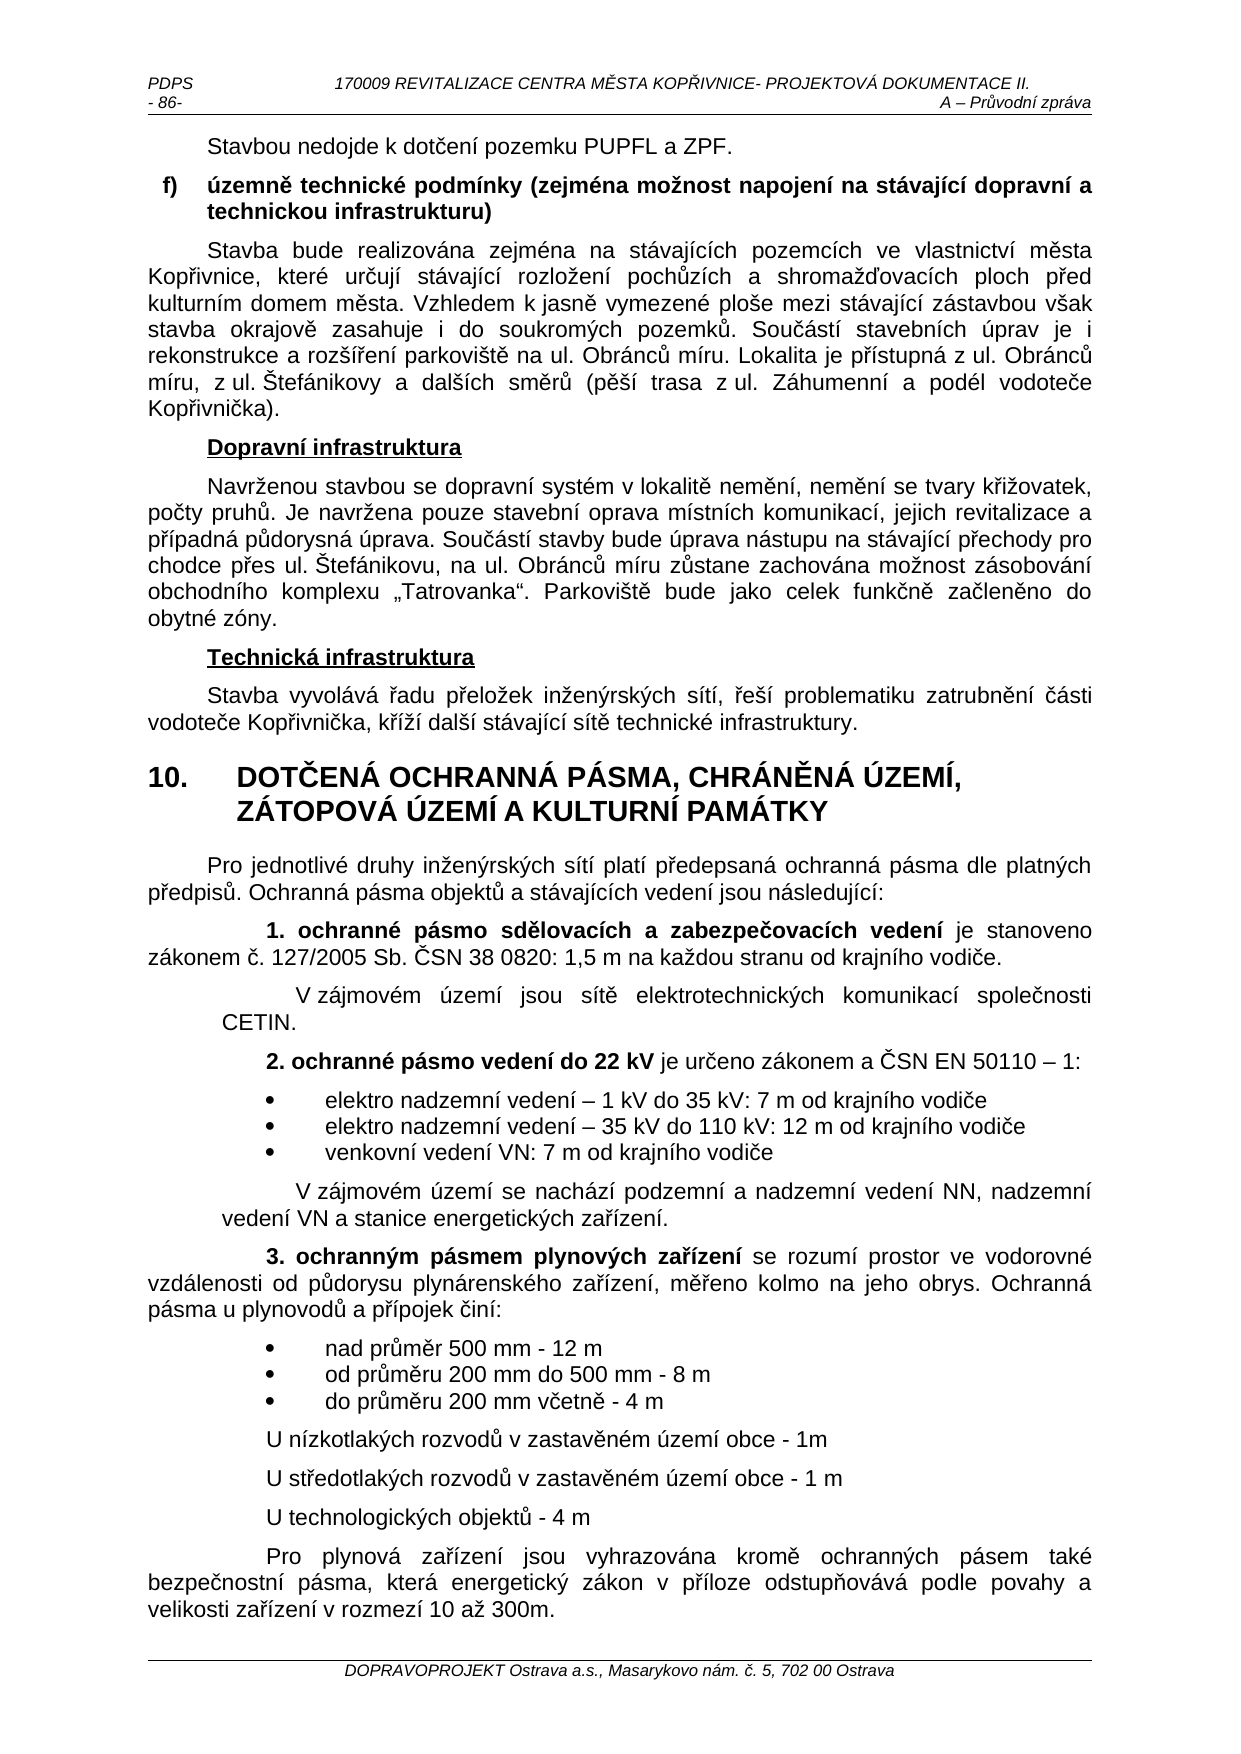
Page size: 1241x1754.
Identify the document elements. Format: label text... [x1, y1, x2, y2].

text Dopravní infrastruktura [148, 434, 1092, 460]
text Stavbou nedojde k dotčení pozemku PUPFL a ZPF. [148, 133, 1092, 159]
list od průměru 200 mm do 500 mm - 8 m [266, 1361, 1092, 1388]
subtitle Dotčená ochranná pásma, chráněná území, zátopová území a kulturní památky [148, 760, 1092, 827]
text Stavba vyvolává řadu přeložek inženýrských sítí, řeší problematiku zatrubnění části vodoteče Kopřivnička, kříží další stávající sítě technické infrastruktury. [148, 682, 1092, 735]
list elektro nadzemní vedení – 35 kV do 110 kV: 12 m od krajního vodiče [266, 1113, 1092, 1139]
text U středotlakých rozvodů v zastavěném území obce - 1 m [148, 1465, 1092, 1492]
list venkovní vedení VN: 7 m od krajního vodiče [266, 1139, 1092, 1166]
list U nízkotlakých rozvodů v zastavěném území obce - 1m [266, 1426, 1092, 1453]
text Technická infrastruktura [148, 643, 1092, 670]
text Navrženou stavbou se dopravní systém v lokalitě nemění, nemění se tvary křižovatek, počty pruhů. Je navržena pouze stavební oprava místních komunikací, jejich revitalizace a případná půdorysná úprava. Součástí stavby bude úprava nástupu na stávající přechody pro chodce přes ul. Štefánikovu, na ul. Obránců míru zůstane zachována možnost zásobování obchodního komplexu „Tatrovanka“. Parkoviště bude jako celek funkčně začleněno do obytné zóny. [148, 473, 1092, 631]
list elektro nadzemní vedení – 1 kV do 35 kV: 7 m od krajního vodiče [266, 1087, 1092, 1113]
text Pro plynová zařízení jsou vyhrazována kromě ochranných pásem také bezpečnostní pásma, která energetický zákon v příloze odstupňovává podle povahy a velikosti zařízení v rozmezí 10 až 300m. [148, 1543, 1092, 1622]
text územně technické podmínky (zejména možnost napojení na stávající dopravní a technickou infrastrukturu) [162, 172, 1092, 224]
text 1. ochranné pásmo sdělovacích a zabezpečovacích vedení je stanoveno zákonem č. 127/2005 Sb. ČSN 38 0820: 1,5 m na každou stranu od krajního vodiče. [148, 917, 1092, 970]
text V zájmovém území jsou sítě elektrotechnických komunikací společnosti CETIN. [222, 982, 1092, 1035]
text 3. ochranným pásmem plynových zařízení se rozumí prostor ve vodorovné vzdálenosti od půdorysu plynárenského zařízení, měřeno kolmo na jeho obrys. Ochranná pásma u plynovodů a přípojek činí: [148, 1243, 1092, 1322]
text V zájmovém území se nachází podzemní a nadzemní vedení NN, nadzemní vedení VN a stanice energetických zařízení. [222, 1178, 1092, 1231]
text Stavba bude realizována zejména na stávajících pozemcích ve vlastnictví města Kopřivnice, které určují stávající rozložení pochůzích a shromažďovacích ploch před kulturním domem města. Vzhledem k jasně vymezené ploše mezi stávající zástavbou však stavba okrajově zasahuje i do soukromých pozemků. Součástí stavebních úprav je i rekonstrukce a rozšíření parkoviště na ul. Obránců míru. Lokalita je přístupná z ul. Obránců míru, z ul. Štefánikovy a dalších směrů (pěší trasa z ul. Záhumenní a podél vodoteče Kopřivnička). [148, 237, 1092, 421]
list nad průměr 500 mm - 12 m [266, 1335, 1092, 1361]
text U technologických objektů - 4 m [148, 1504, 1092, 1531]
text 2. ochranné pásmo vedení do 22 kV je určeno zákonem a ČSN EN 50110 – 1: [148, 1048, 1092, 1074]
list do průměru 200 mm včetně - 4 m [266, 1388, 1092, 1414]
text Pro jednotlivé druhy inženýrských sítí platí předepsaná ochranná pásma dle platných předpisů. Ochranná pásma objektů a stávajících vedení jsou následující: [148, 852, 1092, 905]
